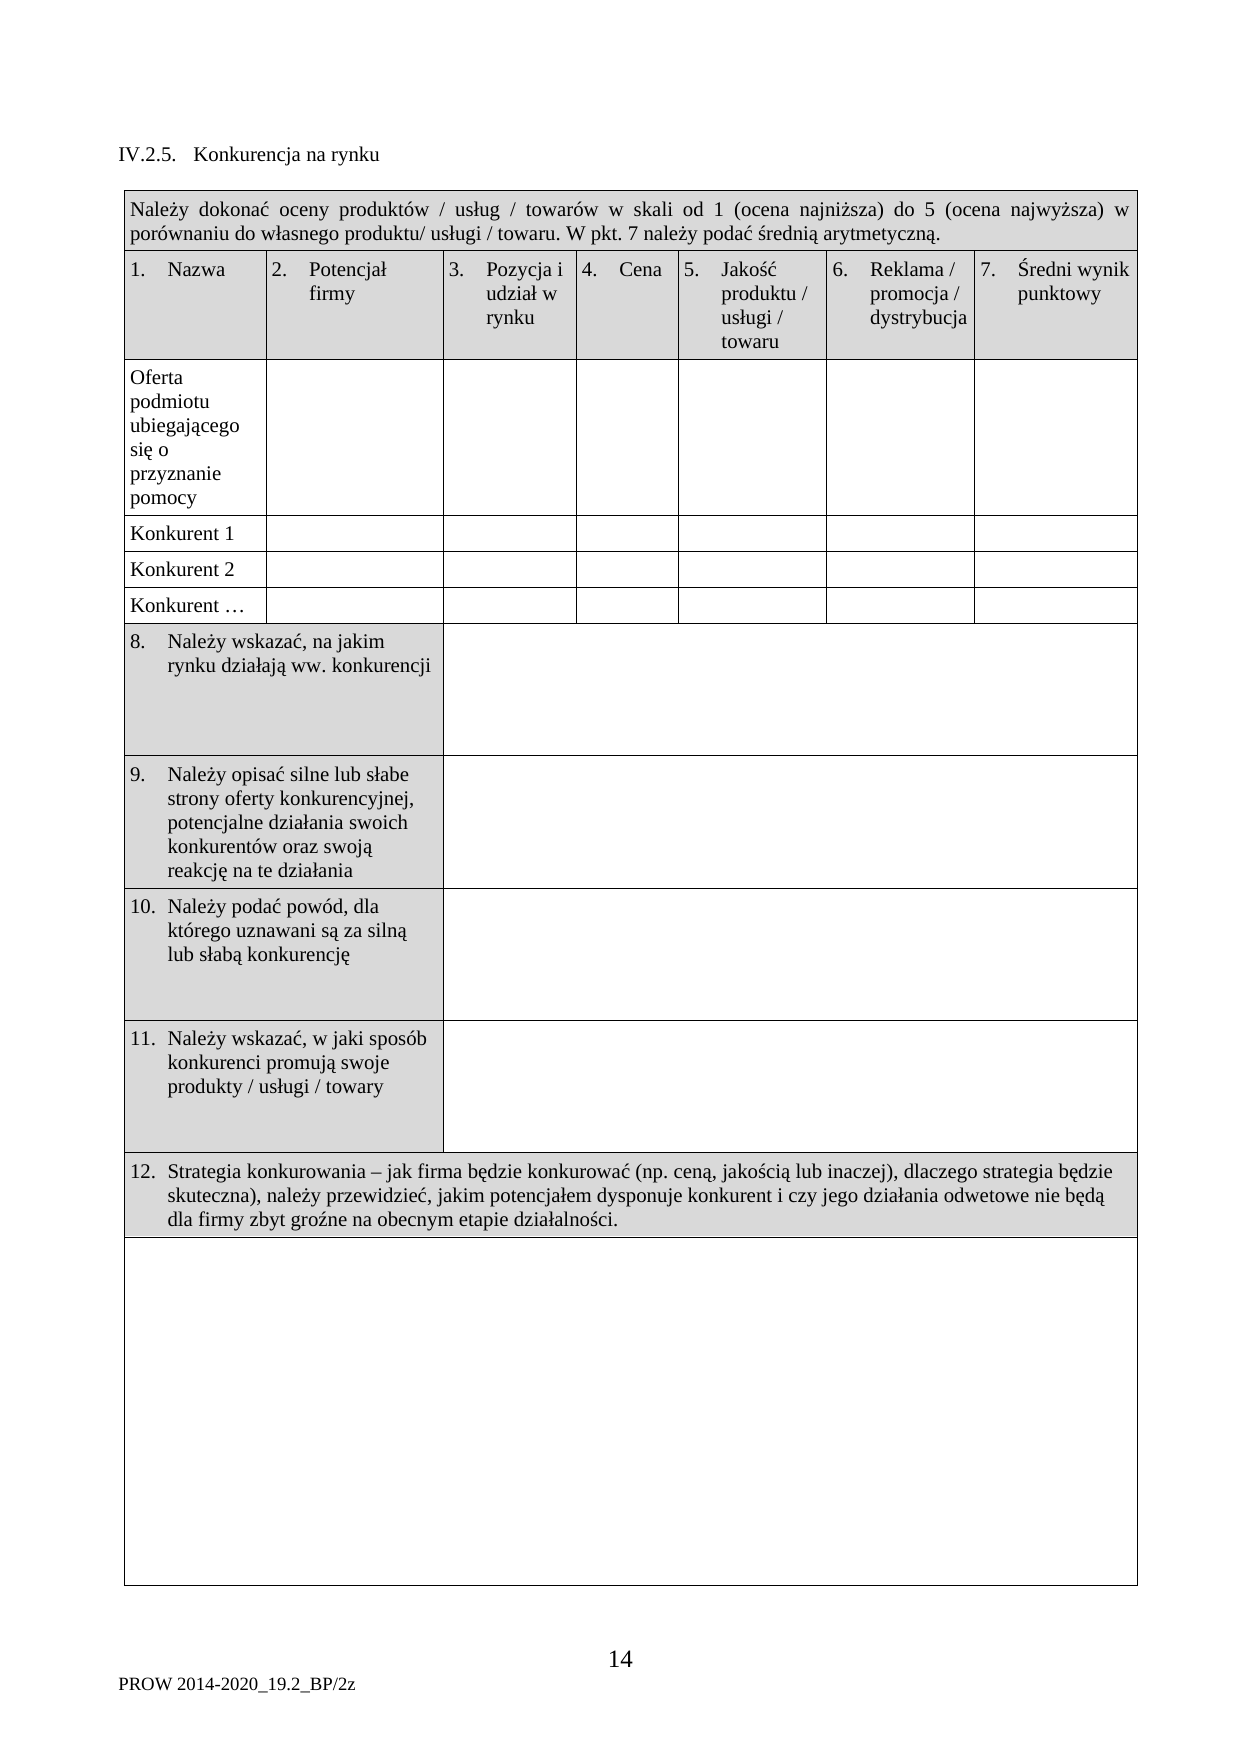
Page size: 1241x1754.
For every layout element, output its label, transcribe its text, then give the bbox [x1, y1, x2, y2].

table_cell [444, 360, 576, 515]
table_cell [679, 516, 826, 551]
table_cell [267, 516, 443, 551]
table_cell Średni wynik punktowy [975, 251, 1137, 359]
table_cell [267, 360, 443, 515]
table_cell [444, 588, 576, 623]
table_cell [267, 588, 443, 623]
table_cell [444, 552, 576, 587]
table_cell [577, 516, 678, 551]
table_cell [444, 756, 1137, 888]
table_cell [444, 516, 576, 551]
table_cell Należy wskazać, w jaki sposób konkurenci promują swoje produkty / usługi / towary [125, 1021, 443, 1152]
table_header Należy dokonać oceny produktów / usług / towarów w skali od 1 (ocena najniższa) do 5 (ocena najwyższa) w porównaniu do własnego produktu/ usługi / towaru. W pkt. 7 należy podać średnią arytmetyczną. [125, 191, 1137, 250]
table_cell [444, 624, 1137, 755]
table_cell [679, 588, 826, 623]
table_cell [975, 360, 1137, 515]
table_cell [827, 552, 974, 587]
table_cell Oferta podmiotu ubiegającego się o przyznanie pomocy [125, 360, 266, 515]
subtitle Konkurencja na rynku [118, 142, 1122, 166]
table_cell Konkurent 1 [125, 516, 266, 551]
table_cell Nazwa [125, 251, 266, 359]
table_cell Konkurent 2 [125, 552, 266, 587]
table_cell Reklama / promocja / dystrybucja [827, 251, 974, 359]
table_cell Należy opisać silne lub słabe strony oferty konkurencyjnej, potencjalne działania swoich konkurentów oraz swoją reakcję na te działania [125, 756, 443, 888]
table_cell [444, 889, 1137, 1020]
table_cell [827, 516, 974, 551]
table_cell Pozycja i udział w rynku [444, 251, 576, 359]
table_cell [827, 360, 974, 515]
table_cell Cena [577, 251, 678, 359]
table_cell [679, 360, 826, 515]
table_cell Potencjał firmy [267, 251, 443, 359]
table_cell [975, 552, 1137, 587]
table_cell [975, 588, 1137, 623]
table_cell Jakość produktu / usługi / towaru [679, 251, 826, 359]
table_cell Należy podać powód, dla którego uznawani są za silną lub słabą konkurencję [125, 889, 443, 1020]
table_cell [125, 1238, 1137, 1585]
table_cell [577, 360, 678, 515]
table_cell [577, 588, 678, 623]
table_cell [267, 552, 443, 587]
table_cell [827, 588, 974, 623]
table_cell [577, 552, 678, 587]
table_cell [444, 1021, 1137, 1152]
table_cell [975, 516, 1137, 551]
table_cell Konkurent … [125, 588, 266, 623]
table_cell Strategia konkurowania – jak firma będzie konkurować (np. ceną, jakością lub inaczej), dlaczego strategia będzie skuteczna), należy przewidzieć, jakim potencjałem dysponuje konkurent i czy jego działania odwetowe nie będą dla firmy zbyt groźne na obecnym etapie działalności. [125, 1153, 1137, 1236]
table_cell [679, 552, 826, 587]
table_cell Należy wskazać, na jakim rynku działają ww. konkurencji [125, 624, 443, 755]
